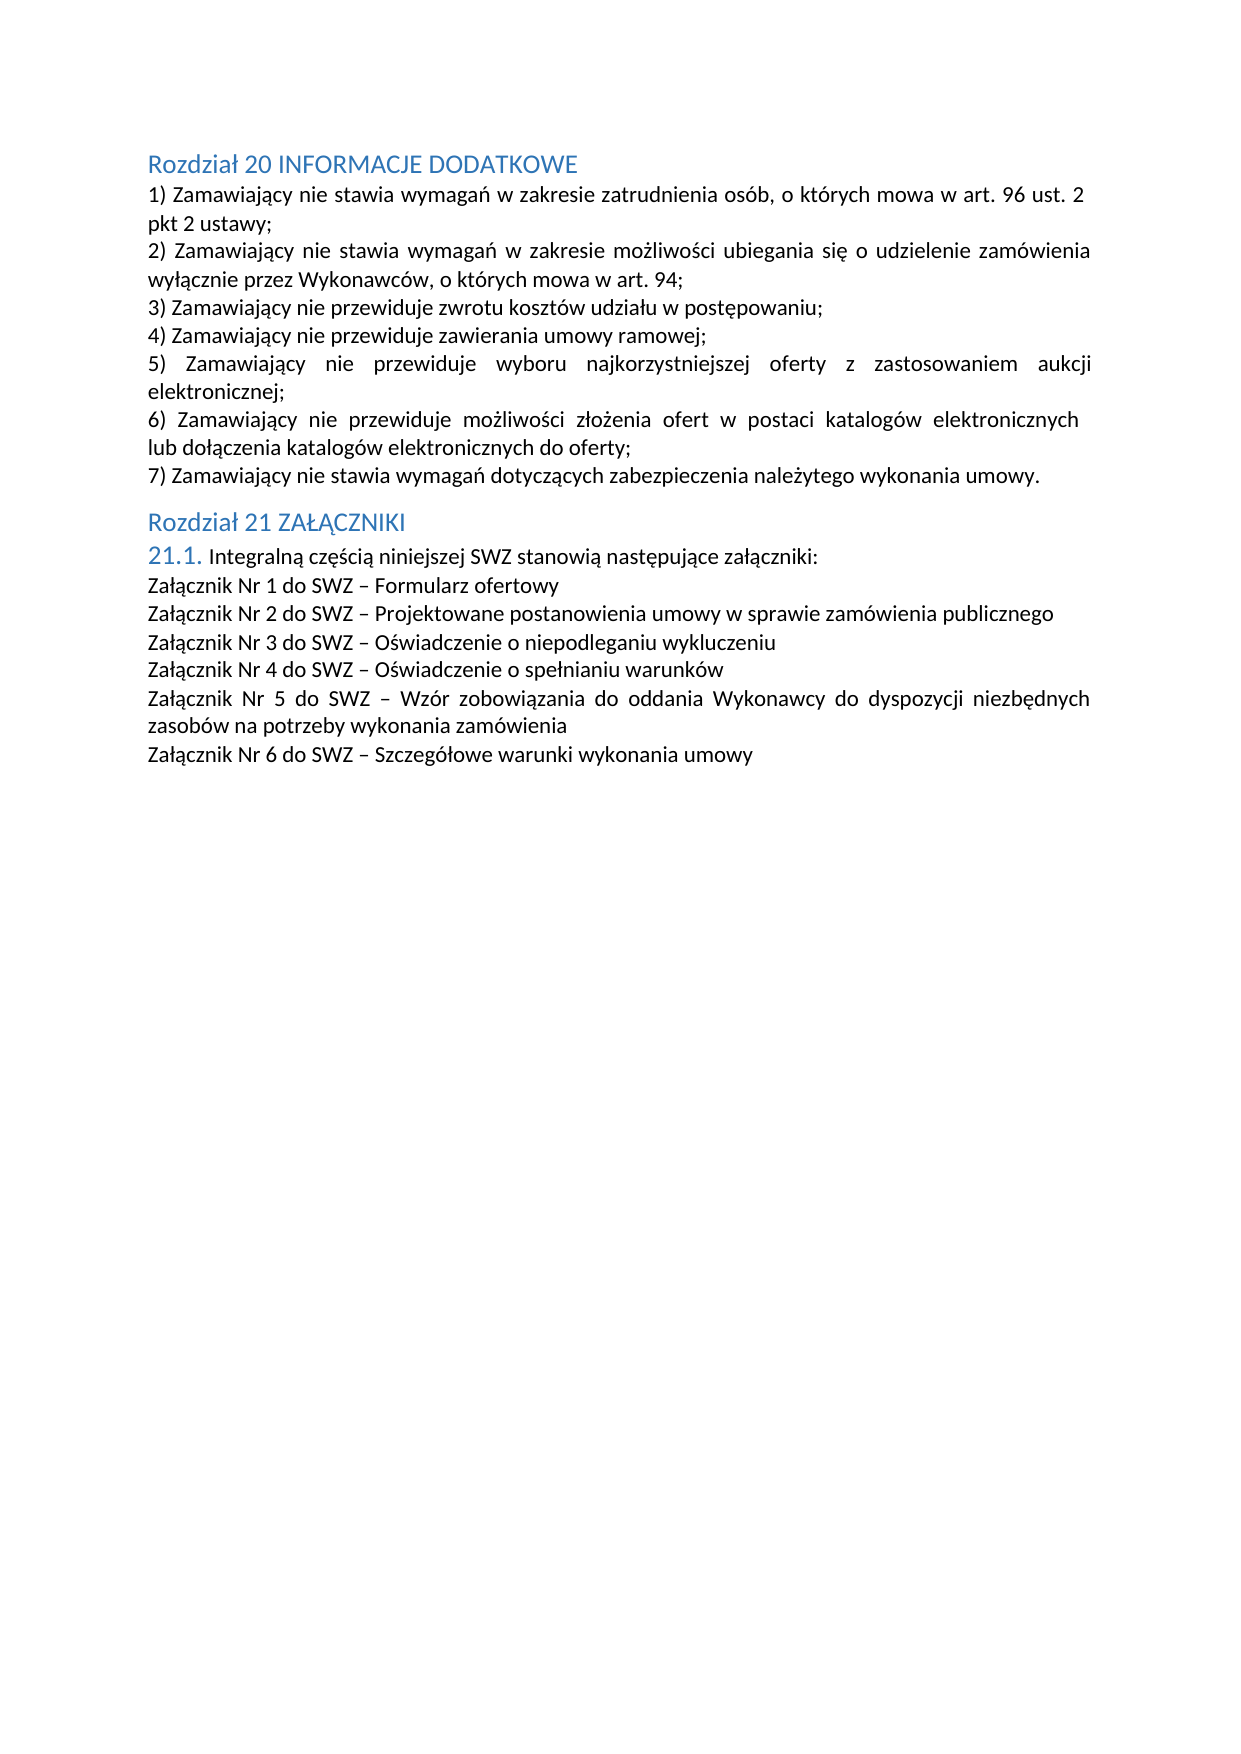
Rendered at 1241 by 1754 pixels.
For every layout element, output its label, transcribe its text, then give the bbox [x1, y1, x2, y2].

text 3) Zamawiający nie przewiduje zwrotu kosztów udziału w postępowaniu; [148, 293, 1093, 321]
text 2) Zamawiający nie stawia wymagań w zakresie możliwości ubiegania się o udzielenie zamówienia wyłącznie przez Wykonawców, o których mowa w art. 94; [148, 237, 1093, 293]
text 1) Zamawiający nie stawia wymagań w zakresie zatrudnienia osób, o których mowa w art. 96 ust. 2 pkt 2 ustawy; [148, 181, 1093, 237]
text 4) Zamawiający nie przewiduje zawierania umowy ramowej; [148, 321, 1093, 349]
text 6) Zamawiający nie przewiduje możliwości złożenia ofert w postaci katalogów elektronicznych lub dołączenia katalogów elektronicznych do oferty; [148, 405, 1093, 461]
text 5) Zamawiający nie przewiduje wyboru najkorzystniejszej oferty z zastosowaniem aukcji elektronicznej; [148, 349, 1093, 405]
text Załącznik Nr 3 do SWZ – Oświadczenie o niepodleganiu wykluczeniu [148, 628, 1093, 656]
text 21.1. Integralną częścią niniejszej SWZ stanowią następujące załączniki: [148, 538, 1093, 572]
text Załącznik Nr 1 do SWZ – Formularz ofertowy [148, 572, 1093, 599]
text 7) Zamawiający nie stawia wymagań dotyczących zabezpieczenia należytego wykonania umowy. [148, 461, 1093, 489]
text Załącznik Nr 2 do SWZ – Projektowane postanowienia umowy w sprawie zamówienia publicznego [148, 599, 1093, 628]
text Załącznik Nr 6 do SWZ – Szczegółowe warunki wykonania umowy [148, 740, 1093, 768]
text Załącznik Nr 5 do SWZ – Wzór zobowiązania do oddania Wykonawcy do dyspozycji niezbędnych zasobów na potrzeby wykonania zamówienia [148, 684, 1093, 740]
subtitle Rozdział 20 INFORMACJE DODATKOWE [148, 148, 1093, 181]
subtitle Rozdział 21 ZAŁĄCZNIKI [148, 506, 1093, 538]
text Załącznik Nr 4 do SWZ – Oświadczenie o spełnianiu warunków [148, 656, 1093, 684]
